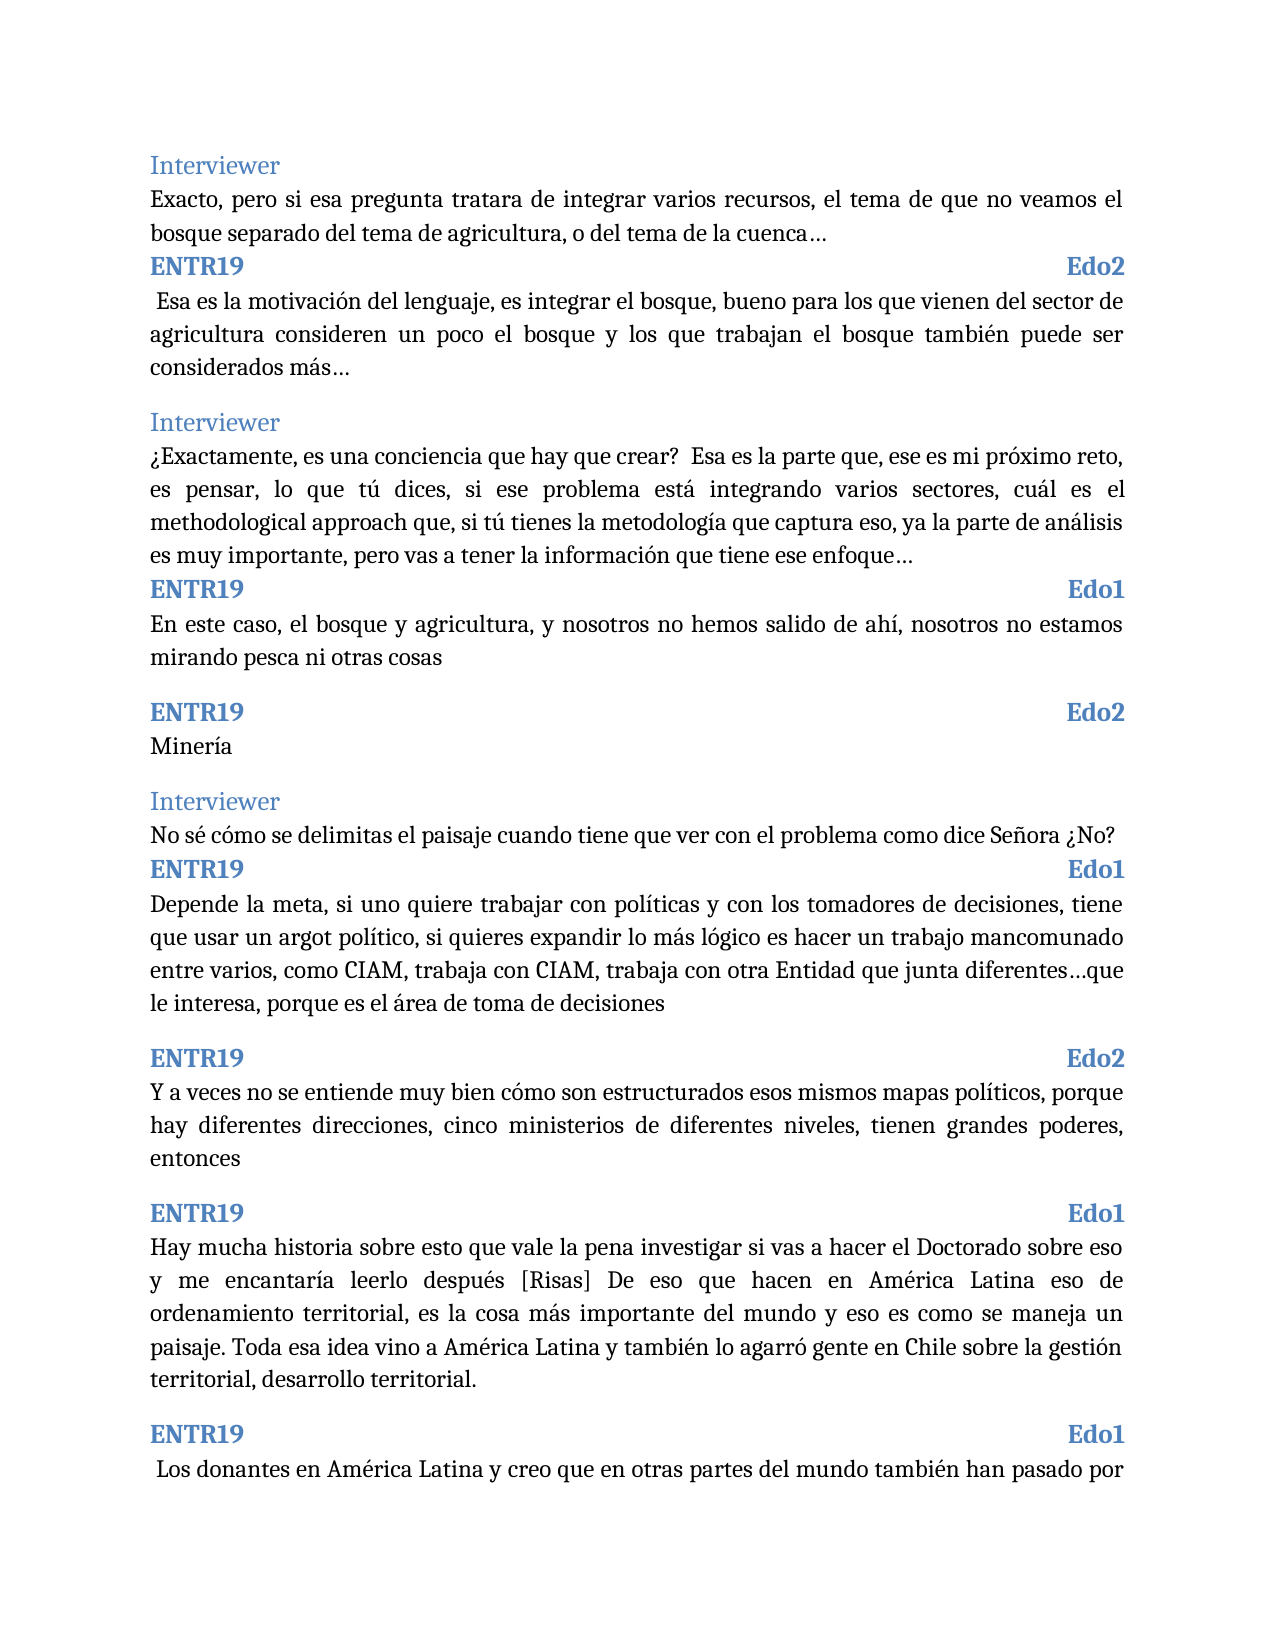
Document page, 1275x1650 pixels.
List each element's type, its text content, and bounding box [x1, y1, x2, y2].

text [150, 1419, 1125, 1483]
text ENTR19 Edo2 Minería [150, 697, 1125, 761]
text ENTR19 Edo2 Esa es la motivación del lenguaje, es integrar el bosque, bueno para los que vienen del sector de agricultura consideren un poco el bosque y los que trabajan el bosque también puede ser considerados más… [150, 251, 1125, 382]
text ENTR19 Edo1 En este caso, el bosque y agricultura, y nosotros no hemos salido de ahí, nosotros no estamos mirando pesca ni otras cosas [150, 574, 1125, 671]
subtitle Interviewer Exacto, pero si esa pregunta tratara de integrar varios recursos, el tema de que no veamos el bosque separado del tema de agricultura, o del tema de la cuenca… [150, 150, 1125, 247]
text ENTR19 Edo1 Depende la meta, si uno quiere trabajar con políticas y con los tomadores de decisiones, tiene que usar un argot político, si quieres expandir lo más lógico es hacer un trabajo mancomunado entre varios, como CIAM, trabaja con CIAM, trabaja con otra Entidad que junta diferentes…que le interesa, porque es el área de toma de decisiones [150, 854, 1125, 1017]
subtitle Interviewer No sé cómo se delimitas el paisaje cuando tiene que ver con el problema como dice Señora ¿No? [150, 786, 1125, 850]
subtitle Interviewer ¿Exactamente, es una conciencia que hay que crear? Esa es la parte que, ese es mi próximo reto, es pensar, lo que tú dices, si ese problema está integrando varios sectores, cuál es el methodological approach que, si tú tienes la metodología que captura eso, ya la parte de análisis es muy importante, pero vas a tener la información que tiene ese enfoque… [150, 407, 1125, 570]
text ENTR19 Edo1 Hay mucha historia sobre esto que vale la pena investigar si vas a hacer el Doctorado sobre eso y me encantaría leerlo después [Risas] De eso que hacen en América Latina eso de ordenamiento territorial, es la cosa más importante del mundo y eso es como se maneja un paisaje. Toda esa idea vino a América Latina y también lo agarró gente en Chile sobre la gestión territorial, desarrollo territorial. [150, 1198, 1125, 1394]
text ENTR19 Edo2 Y a veces no se entiende muy bien cómo son estructurados esos mismos mapas políticos, porque hay diferentes direcciones, cinco ministerios de diferentes niveles, tienen grandes poderes, entonces [150, 1043, 1125, 1173]
